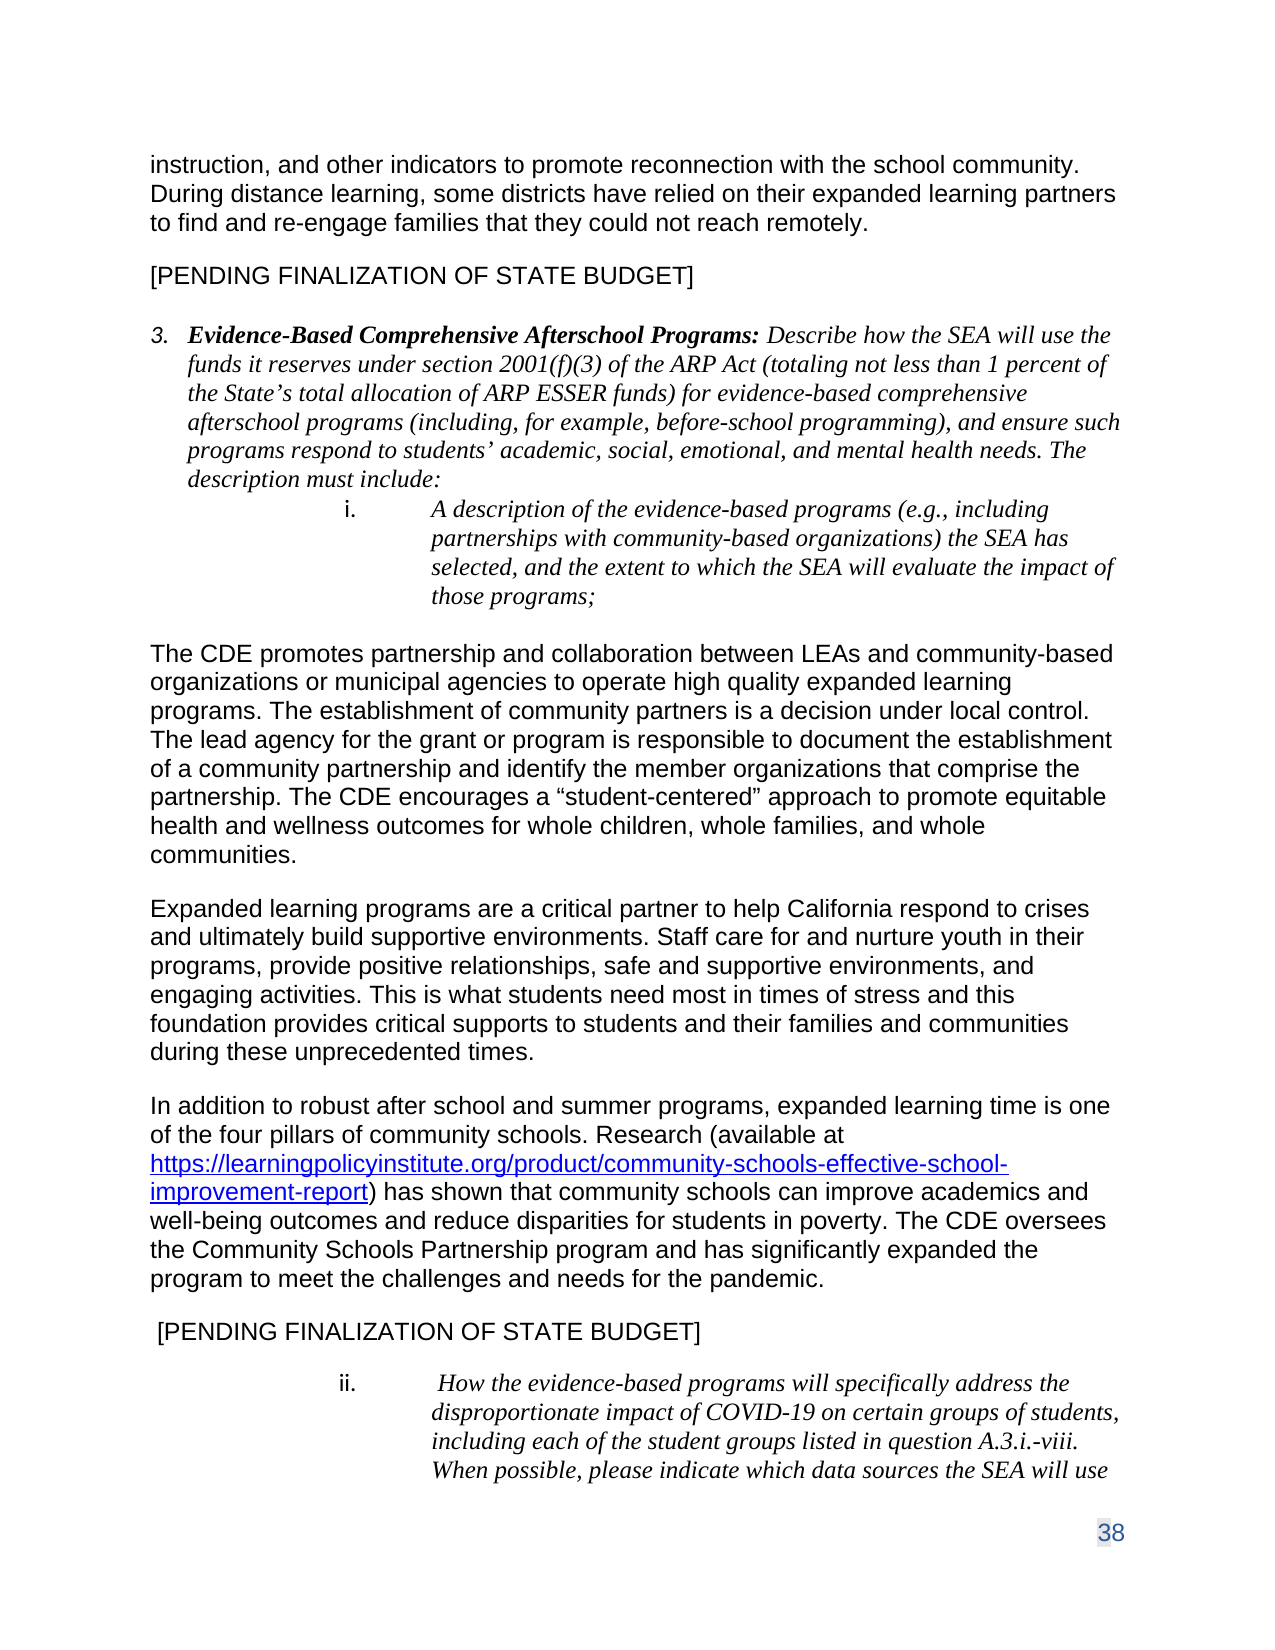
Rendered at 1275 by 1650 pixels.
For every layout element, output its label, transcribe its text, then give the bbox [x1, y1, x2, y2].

list A description of the evidence-based programs (e.g., including partnerships with community-based organizations) the SEA has selected, and the extent to which the SEA will evaluate the impact of those programs; [356, 493, 1125, 610]
text [PENDING FINALIZATION OF STATE BUDGET] [150, 1317, 1125, 1346]
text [150, 150, 1125, 236]
list Evidence-Based Comprehensive Afterschool Programs: Describe how the SEA will use the funds it reserves under section 2001(f)(3) of the ARP Act (totaling not less than 1 percent of the State’s total allocation of ARP ESSER funds) for evidence-based comprehensive afterschool programs (including, for example, before-school programming), and ensure such programs respond to students’ academic, social, emotional, and mental health needs. The description must include: [150, 319, 1125, 493]
text In addition to robust after school and summer programs, expanded learning time is one of the four pillars of community schools. Research (available at https://learningpolicyinstitute.org/product/community-schools-effective-school-improvement-report) has shown that community schools can improve academics and well-being outcomes and reduce disparities for students in poverty. The CDE oversees the Community Schools Partnership program and has significantly expanded the program to meet the challenges and needs for the pandemic. [150, 1091, 1125, 1292]
text Expanded learning programs are a critical partner to help California respond to crises and ultimately build supportive environments. Staff care for and nurture youth in their programs, provide positive relationships, safe and supportive environments, and engaging activities. This is what students need most in times of stress and this foundation provides critical supports to students and their families and communities during these unprecedented times. [150, 893, 1125, 1066]
text The CDE promotes partnership and collaboration between LEAs and community-based organizations or municipal agencies to operate high quality expanded learning programs. The establishment of community partners is a decision under local control. The lead agency for the grant or program is responsible to document the establishment of a community partnership and identify the member organizations that comprise the partnership. The CDE encourages a “student-centered” approach to promote equitable health and wellness outcomes for whole children, whole families, and whole communities. [150, 638, 1125, 868]
text [PENDING FINALIZATION OF STATE BUDGET] [150, 261, 1125, 290]
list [356, 1367, 1125, 1484]
